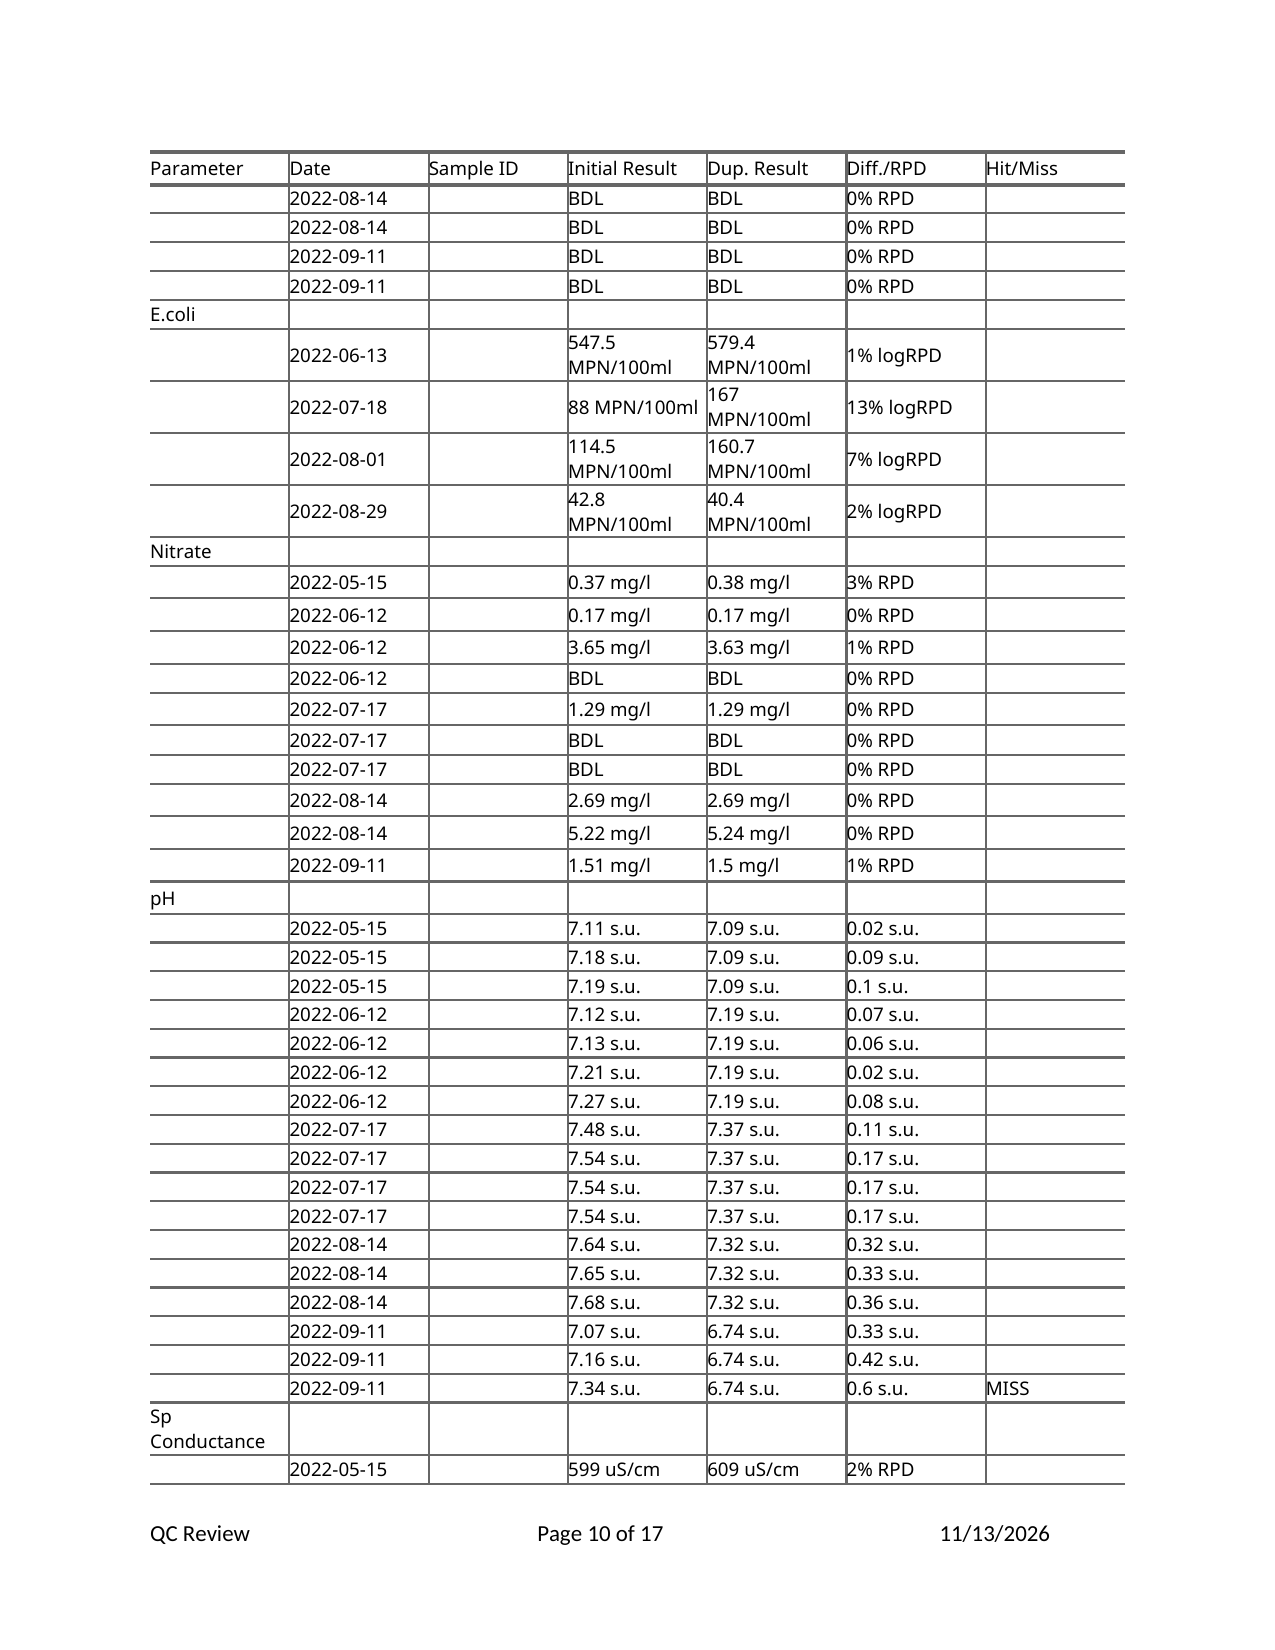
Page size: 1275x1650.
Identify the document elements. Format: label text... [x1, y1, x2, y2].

table_cell [987, 1174, 1125, 1200]
table_cell [708, 538, 845, 565]
table_cell 2022-08-14 [290, 214, 428, 241]
table_cell 7.09 s.u. [708, 944, 845, 970]
table_cell 2022-08-14 [290, 1231, 428, 1258]
table_header Dup. Result [708, 154, 845, 182]
table_cell [848, 883, 985, 913]
table_cell [430, 301, 567, 328]
table_cell 0% RPD [848, 726, 985, 753]
table_cell 0% RPD [848, 272, 985, 299]
table_cell 7.34 s.u. [569, 1375, 706, 1401]
table_cell [987, 694, 1125, 724]
table_cell BDL [569, 243, 706, 270]
table_cell BDL [708, 756, 845, 783]
table_cell [987, 1145, 1125, 1171]
table_cell [987, 1289, 1125, 1315]
table_cell 2% logRPD [848, 486, 985, 536]
table_cell 1.29 mg/l [708, 694, 845, 724]
table_cell 7.19 s.u. [708, 1001, 845, 1028]
table_cell [987, 915, 1125, 941]
table_cell [987, 1116, 1125, 1143]
table_cell [430, 1346, 567, 1373]
table_cell 7% logRPD [848, 434, 985, 484]
table_cell BDL [569, 214, 706, 241]
table_cell [987, 1346, 1125, 1373]
table_cell [150, 599, 288, 630]
table_cell [430, 382, 567, 432]
table_cell [150, 972, 288, 999]
table_cell 0% RPD [848, 694, 985, 724]
table_cell [150, 944, 288, 970]
table_cell [848, 1404, 985, 1453]
table_cell 0.33 s.u. [848, 1317, 985, 1344]
table_cell [708, 301, 845, 328]
table_cell 579.4 MPN/100ml [708, 330, 845, 380]
table_cell [430, 883, 567, 913]
table_cell [848, 301, 985, 328]
table_cell [987, 1404, 1125, 1453]
table_cell [430, 1001, 567, 1028]
table_cell 3% RPD [848, 567, 985, 597]
table_cell [987, 726, 1125, 753]
table_cell 2022-09-11 [290, 1375, 428, 1401]
table_cell 0.38 mg/l [708, 567, 845, 597]
table_cell [430, 972, 567, 999]
table_cell [150, 1202, 288, 1229]
table_cell 7.27 s.u. [569, 1087, 706, 1114]
table_cell [150, 214, 288, 241]
table_cell [987, 1260, 1125, 1286]
table_cell BDL [569, 726, 706, 753]
table_cell [987, 486, 1125, 536]
table_cell 2022-05-15 [290, 567, 428, 597]
table_cell [708, 883, 845, 913]
table_cell BDL [708, 243, 845, 270]
table_cell [430, 1289, 567, 1315]
table_cell 0.06 s.u. [848, 1030, 985, 1056]
table_cell [430, 1375, 567, 1401]
table_cell 0.09 s.u. [848, 944, 985, 970]
table_cell 7.09 s.u. [708, 915, 845, 941]
table_header Initial Result [569, 154, 706, 182]
table_cell 7.37 s.u. [708, 1174, 845, 1200]
table_cell 2022-07-17 [290, 1174, 428, 1200]
table_cell 3.65 mg/l [569, 632, 706, 662]
table_cell [150, 1375, 288, 1401]
table_cell [987, 785, 1125, 815]
table_cell [150, 187, 288, 212]
table_cell [150, 1145, 288, 1171]
table_cell BDL [708, 726, 845, 753]
table_cell 0.17 s.u. [848, 1174, 985, 1200]
table_cell Nitrate [150, 538, 288, 565]
table_cell 2022-06-12 [290, 1001, 428, 1028]
table_cell 0.02 s.u. [848, 1059, 985, 1085]
table_cell 2022-08-14 [290, 817, 428, 848]
table_cell 114.5 MPN/100ml [569, 434, 706, 484]
table_cell 7.68 s.u. [569, 1289, 706, 1315]
table_cell 609 uS/cm [708, 1456, 845, 1483]
table_cell 6.74 s.u. [708, 1346, 845, 1373]
table_cell [987, 632, 1125, 662]
table_cell 2022-06-13 [290, 330, 428, 380]
table_cell 0.33 s.u. [848, 1260, 985, 1286]
table_cell 0% RPD [848, 187, 985, 212]
table_cell 7.13 s.u. [569, 1030, 706, 1056]
table_cell BDL [569, 272, 706, 299]
table_cell 7.32 s.u. [708, 1260, 845, 1286]
table_cell [987, 243, 1125, 270]
table_cell 40.4 MPN/100ml [708, 486, 845, 536]
table_cell [569, 301, 706, 328]
table_cell 7.37 s.u. [708, 1116, 845, 1143]
table_cell 7.65 s.u. [569, 1260, 706, 1286]
table_cell 2022-09-11 [290, 243, 428, 270]
table_cell [987, 1317, 1125, 1344]
table_cell 2022-06-12 [290, 632, 428, 662]
table_cell [150, 785, 288, 815]
table_cell [430, 434, 567, 484]
table_cell 0% RPD [848, 243, 985, 270]
table_cell 2022-08-14 [290, 187, 428, 212]
table_cell [987, 301, 1125, 328]
table_cell [430, 1059, 567, 1085]
table_cell 7.11 s.u. [569, 915, 706, 941]
table_cell 2.69 mg/l [708, 785, 845, 815]
table_cell 2022-08-01 [290, 434, 428, 484]
table_cell [430, 1202, 567, 1229]
table_cell [987, 972, 1125, 999]
table_cell 167 MPN/100ml [708, 382, 845, 432]
table_cell [430, 665, 567, 692]
table_cell 3.63 mg/l [708, 632, 845, 662]
table_cell 7.48 s.u. [569, 1116, 706, 1143]
table_cell 1% RPD [848, 632, 985, 662]
table_cell [150, 1289, 288, 1315]
table_cell 7.12 s.u. [569, 1001, 706, 1028]
table_cell 7.09 s.u. [708, 972, 845, 999]
table_cell 2022-09-11 [290, 272, 428, 299]
table_cell [987, 944, 1125, 970]
table_cell 2.69 mg/l [569, 785, 706, 815]
table_cell 0.17 mg/l [569, 599, 706, 630]
table_cell 0.36 s.u. [848, 1289, 985, 1315]
table_cell [290, 1404, 428, 1453]
table_cell 2022-06-12 [290, 1087, 428, 1114]
table_cell 2022-06-12 [290, 1059, 428, 1085]
table_cell 2022-05-15 [290, 915, 428, 941]
table_cell [987, 330, 1125, 380]
table_cell [150, 1456, 288, 1483]
table_cell [150, 1174, 288, 1200]
table_cell [150, 1231, 288, 1258]
table_cell 2022-08-14 [290, 1289, 428, 1315]
table_cell 2022-07-18 [290, 382, 428, 432]
table_cell 0.42 s.u. [848, 1346, 985, 1373]
table_cell 0.17 s.u. [848, 1202, 985, 1229]
table_cell [430, 756, 567, 783]
table_cell 0% RPD [848, 214, 985, 241]
table_cell [150, 1087, 288, 1114]
table_cell 2022-08-14 [290, 1260, 428, 1286]
table_cell [430, 243, 567, 270]
table_cell BDL [569, 665, 706, 692]
table_cell [150, 665, 288, 692]
table_cell [290, 538, 428, 565]
table_cell [430, 486, 567, 536]
table_cell 5.24 mg/l [708, 817, 845, 848]
table_cell 2% RPD [848, 1456, 985, 1483]
table_cell 0% RPD [848, 599, 985, 630]
table_cell 1% logRPD [848, 330, 985, 380]
table_cell 2022-06-12 [290, 599, 428, 630]
table_cell pH [150, 883, 288, 913]
table_cell 2022-06-12 [290, 1030, 428, 1056]
table_cell 2022-08-29 [290, 486, 428, 536]
table_cell 1.29 mg/l [569, 694, 706, 724]
table_cell [430, 1260, 567, 1286]
table_cell [150, 382, 288, 432]
table_cell BDL [569, 756, 706, 783]
table_cell [430, 1087, 567, 1114]
table_cell [987, 883, 1125, 913]
table_header Hit/Miss [987, 154, 1125, 182]
table_cell 2022-07-17 [290, 726, 428, 753]
table_cell 0.11 s.u. [848, 1116, 985, 1143]
table_cell [290, 883, 428, 913]
table_cell 2022-07-17 [290, 1145, 428, 1171]
table_cell 13% logRPD [848, 382, 985, 432]
table_cell 0% RPD [848, 817, 985, 848]
table_cell 7.19 s.u. [708, 1030, 845, 1056]
table_cell 7.32 s.u. [708, 1289, 845, 1315]
table_cell [430, 1231, 567, 1258]
table_cell 7.16 s.u. [569, 1346, 706, 1373]
table_cell [430, 214, 567, 241]
table_cell 7.54 s.u. [569, 1174, 706, 1200]
table_header Sample ID [430, 154, 567, 182]
table_cell [987, 1202, 1125, 1229]
table_cell [430, 1174, 567, 1200]
table_cell [150, 756, 288, 783]
table_cell 2022-07-17 [290, 1116, 428, 1143]
table_cell 0.17 s.u. [848, 1145, 985, 1171]
table_cell [708, 1404, 845, 1453]
table_cell [150, 1030, 288, 1056]
table_cell [987, 1456, 1125, 1483]
table_cell [987, 850, 1125, 880]
table_cell 2022-08-14 [290, 785, 428, 815]
table_cell [430, 850, 567, 880]
table_cell 0.17 mg/l [708, 599, 845, 630]
table_cell [987, 1231, 1125, 1258]
table_cell 0.07 s.u. [848, 1001, 985, 1028]
table_cell [150, 330, 288, 380]
table_cell [987, 538, 1125, 565]
table_cell 0% RPD [848, 665, 985, 692]
table_cell 0.02 s.u. [848, 915, 985, 941]
table_cell [430, 567, 567, 597]
table_cell 1.5 mg/l [708, 850, 845, 880]
table_cell 7.19 s.u. [708, 1087, 845, 1114]
table_cell 2022-09-11 [290, 1317, 428, 1344]
table_cell [150, 1346, 288, 1373]
table_cell 2022-09-11 [290, 1346, 428, 1373]
table_cell [430, 1456, 567, 1483]
table_cell 1% RPD [848, 850, 985, 880]
table_cell [430, 694, 567, 724]
table_cell [987, 214, 1125, 241]
table_cell [987, 1001, 1125, 1028]
table_cell 7.64 s.u. [569, 1231, 706, 1258]
table_cell [150, 567, 288, 597]
table_cell 2022-06-12 [290, 665, 428, 692]
table_cell 0.08 s.u. [848, 1087, 985, 1114]
table_cell 0% RPD [848, 785, 985, 815]
table_cell 6.74 s.u. [708, 1375, 845, 1401]
table_cell [987, 756, 1125, 783]
table_cell [150, 632, 288, 662]
table_cell 2022-05-15 [290, 972, 428, 999]
table_cell [987, 1087, 1125, 1114]
table_cell [150, 243, 288, 270]
table_cell BDL [708, 272, 845, 299]
table_cell 88 MPN/100ml [569, 382, 706, 432]
table_cell [430, 915, 567, 941]
table_cell [150, 817, 288, 848]
table_cell [987, 567, 1125, 597]
table_cell [430, 272, 567, 299]
table_cell [150, 850, 288, 880]
table_cell [150, 1260, 288, 1286]
table_cell 42.8 MPN/100ml [569, 486, 706, 536]
table_cell 7.21 s.u. [569, 1059, 706, 1085]
table_cell [150, 272, 288, 299]
table_cell 7.32 s.u. [708, 1231, 845, 1258]
table_cell [987, 434, 1125, 484]
table_cell 547.5 MPN/100ml [569, 330, 706, 380]
table_cell 0.37 mg/l [569, 567, 706, 597]
table_cell [290, 301, 428, 328]
table_cell 0.32 s.u. [848, 1231, 985, 1258]
table_cell [569, 883, 706, 913]
table_cell 2022-05-15 [290, 1456, 428, 1483]
table_cell [430, 599, 567, 630]
table_cell 7.54 s.u. [569, 1202, 706, 1229]
table_cell [430, 538, 567, 565]
table_cell BDL [708, 187, 845, 212]
table_cell [430, 1030, 567, 1056]
table_cell E.coli [150, 301, 288, 328]
table_cell 2022-05-15 [290, 944, 428, 970]
table_cell [430, 187, 567, 212]
table_cell 0% RPD [848, 756, 985, 783]
table_cell [987, 665, 1125, 692]
table_cell 0.1 s.u. [848, 972, 985, 999]
table_cell [987, 272, 1125, 299]
table_cell 0.6 s.u. [848, 1375, 985, 1401]
table_cell [569, 1404, 706, 1453]
table_cell MISS [987, 1375, 1125, 1401]
table_cell [430, 1116, 567, 1143]
table_cell [150, 434, 288, 484]
table_cell 6.74 s.u. [708, 1317, 845, 1344]
table_cell [150, 1317, 288, 1344]
table_cell [987, 599, 1125, 630]
table_cell [987, 382, 1125, 432]
table_cell [430, 726, 567, 753]
table_cell [430, 785, 567, 815]
table_cell 7.54 s.u. [569, 1145, 706, 1171]
table_cell [430, 632, 567, 662]
table_cell Sp Conductance [150, 1404, 288, 1453]
table_header Parameter [150, 154, 288, 182]
table_cell [150, 694, 288, 724]
table_cell 2022-07-17 [290, 756, 428, 783]
table_cell 2022-09-11 [290, 850, 428, 880]
table_cell 7.37 s.u. [708, 1202, 845, 1229]
table_cell [987, 817, 1125, 848]
table_cell [987, 187, 1125, 212]
table_cell [430, 1404, 567, 1453]
table_cell 7.37 s.u. [708, 1145, 845, 1171]
table_cell [987, 1030, 1125, 1056]
table_cell [150, 1001, 288, 1028]
table_cell [569, 538, 706, 565]
table_cell 2022-07-17 [290, 694, 428, 724]
table_cell 1.51 mg/l [569, 850, 706, 880]
table_cell 599 uS/cm [569, 1456, 706, 1483]
table_cell 7.19 s.u. [708, 1059, 845, 1085]
table_cell BDL [708, 214, 845, 241]
table_cell [430, 817, 567, 848]
table_header Diff./RPD [848, 154, 985, 182]
table_cell 7.18 s.u. [569, 944, 706, 970]
table_cell 7.07 s.u. [569, 1317, 706, 1344]
table_cell [150, 486, 288, 536]
table_cell 2022-07-17 [290, 1202, 428, 1229]
table_cell 160.7 MPN/100ml [708, 434, 845, 484]
table_cell BDL [708, 665, 845, 692]
table_cell BDL [569, 187, 706, 212]
table_cell [150, 1059, 288, 1085]
table_cell [848, 538, 985, 565]
table_cell [430, 1317, 567, 1344]
table_cell [150, 1116, 288, 1143]
table_cell [430, 330, 567, 380]
table_cell [430, 944, 567, 970]
table_cell [150, 726, 288, 753]
table_cell [430, 1145, 567, 1171]
table_cell 5.22 mg/l [569, 817, 706, 848]
table_cell 7.19 s.u. [569, 972, 706, 999]
table_cell [987, 1059, 1125, 1085]
table_header Date [290, 154, 428, 182]
table_cell [150, 915, 288, 941]
